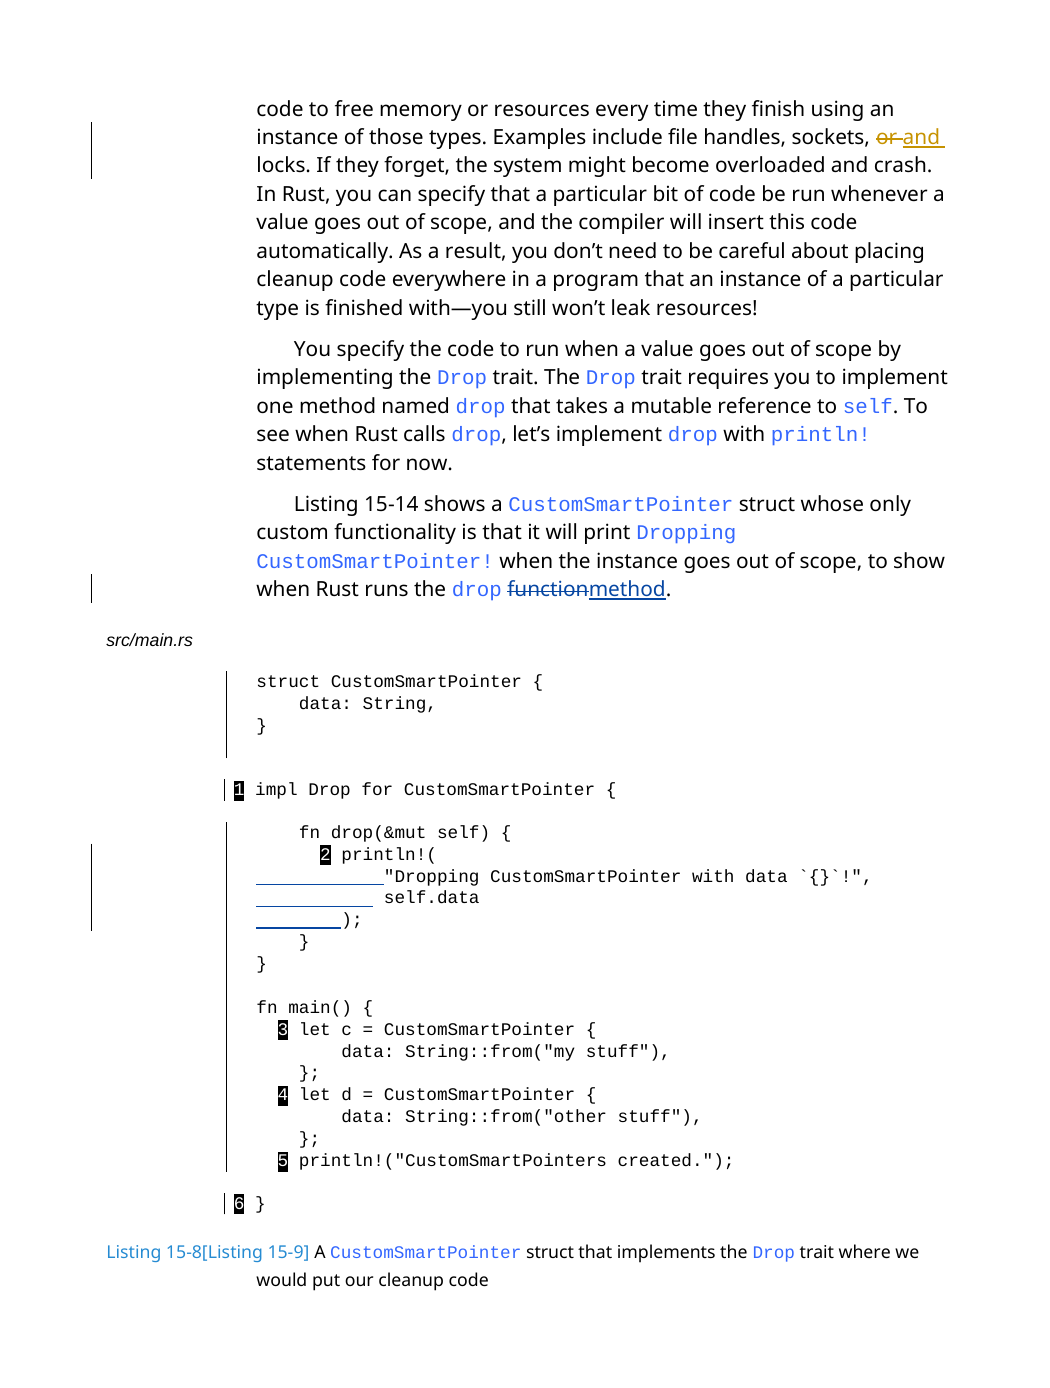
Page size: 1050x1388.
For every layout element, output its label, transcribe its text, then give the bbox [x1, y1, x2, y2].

text fn drop(&mut self) { [227, 822, 950, 843]
text } [227, 714, 950, 736]
text } [227, 953, 950, 975]
text ); [227, 909, 950, 931]
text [256, 94, 950, 321]
text fn main() { [227, 997, 950, 1018]
text data: String, [227, 692, 950, 714]
text }; [227, 1062, 950, 1084]
list A CustomSmartPointer struct that implements the Drop trait where we would put our cleanup code [106, 1239, 950, 1291]
text 5 println!("CustomSmartPointers created."); [227, 1150, 950, 1172]
text You specify the code to run when a value goes out of scope by implementing the Drop trait. The Drop trait requires you to implement one method named drop that takes a mutable reference to self. To see when Rust calls drop, let’s implement drop with println! statements for now. [256, 334, 950, 476]
text self.data [227, 887, 950, 909]
text 1 impl Drop for CustomSmartPointer { [225, 779, 950, 801]
text "Dropping CustomSmartPointer with data `{}`!", [227, 865, 950, 887]
text struct CustomSmartPointer { [227, 671, 950, 692]
text Listing 15-14 shows a CustomSmartPointer struct whose only custom functionality is that it will print Dropping CustomSmartPointer! when the instance goes out of scope, to show when Rust runs the drop . [256, 489, 950, 603]
text 3 let c = CustomSmartPointer { [227, 1018, 950, 1040]
text data: String::from("my stuff"), [227, 1040, 950, 1062]
text data: String::from("other stuff"), [227, 1106, 950, 1128]
text 6 } [224, 1192, 950, 1214]
text src/main.rs [106, 628, 950, 650]
text 2 println!( [227, 843, 950, 865]
text 4 let d = CustomSmartPointer { [227, 1084, 950, 1106]
text } [227, 931, 950, 953]
text }; [227, 1128, 950, 1150]
